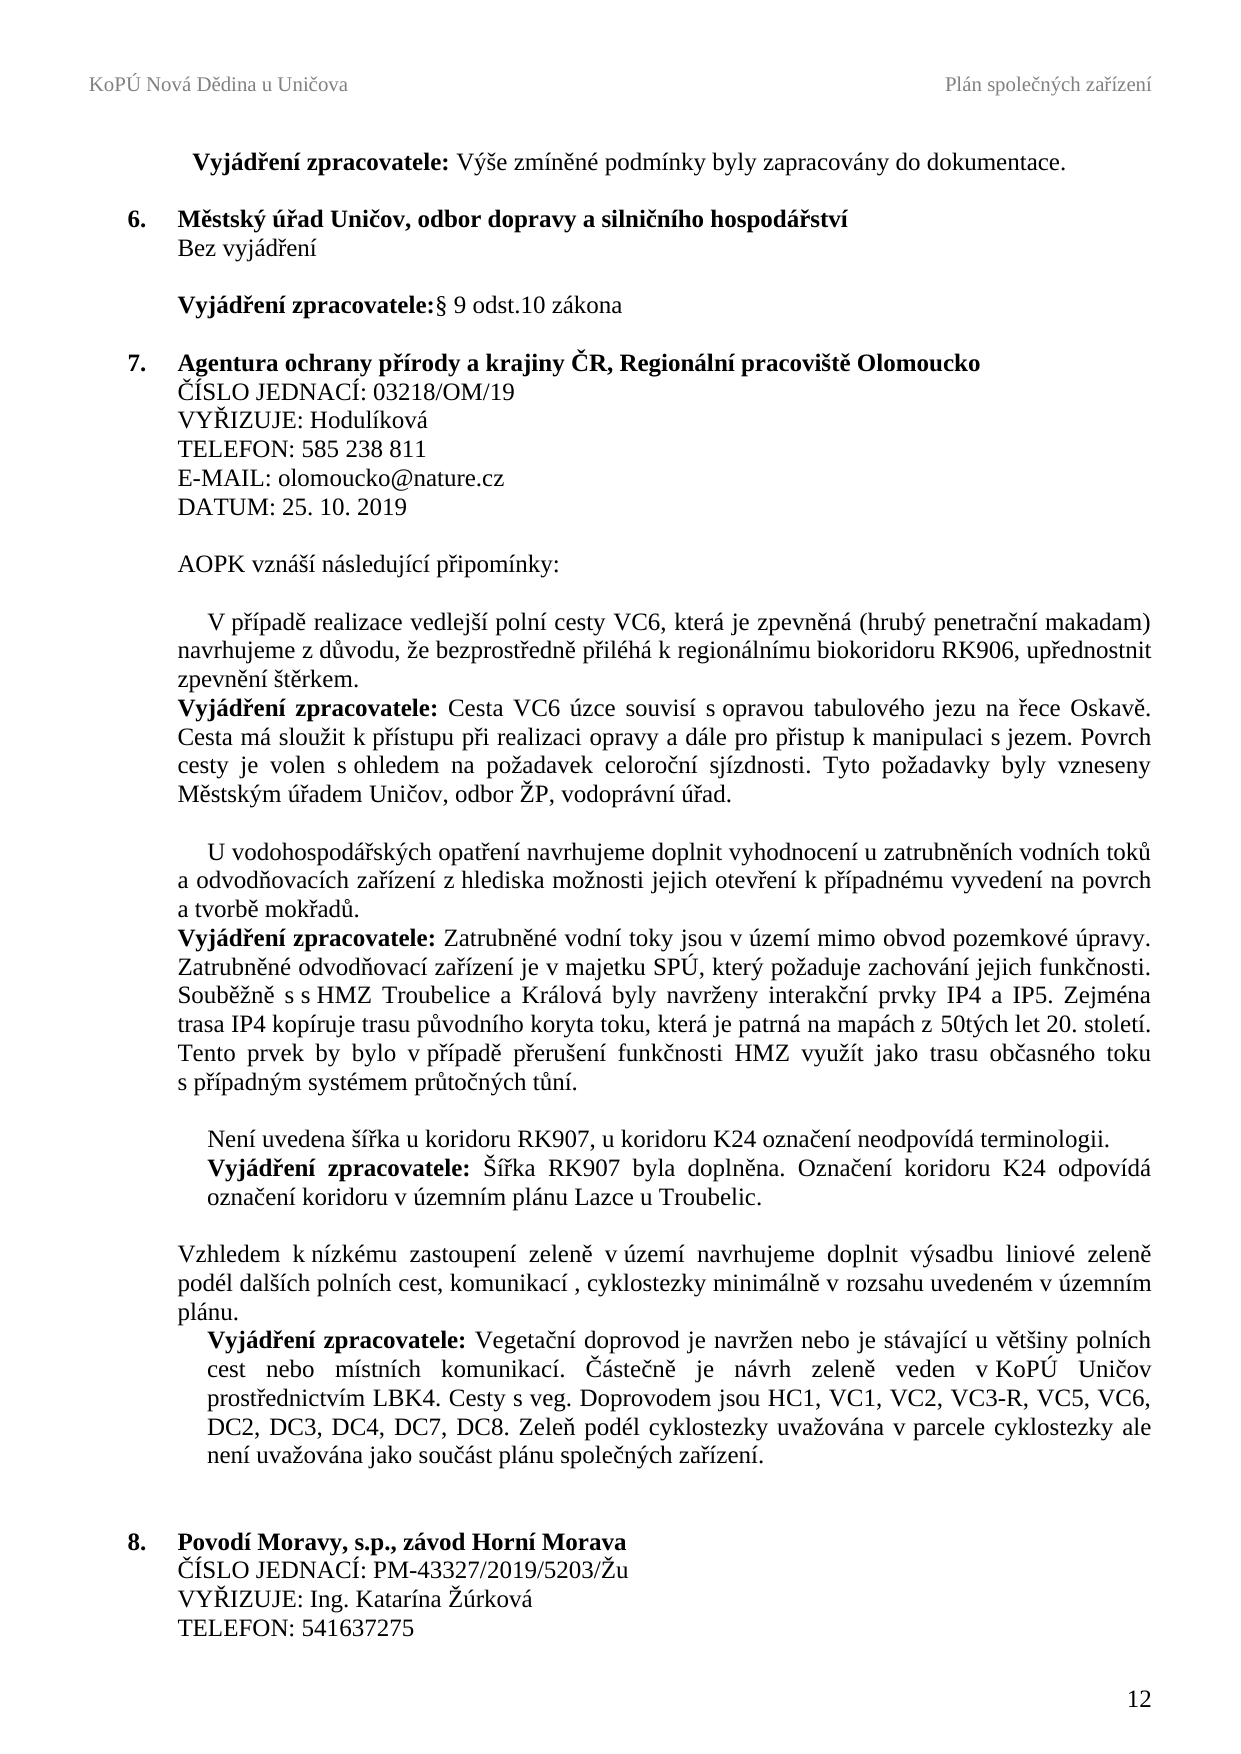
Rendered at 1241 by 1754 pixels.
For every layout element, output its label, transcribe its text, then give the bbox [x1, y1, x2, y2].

list Bez vyjádření [177, 233, 1152, 262]
list DATUM: 25. 10. 2019 [177, 492, 1152, 521]
list V případě realizace vedlejší polní cesty VC6, která je zpevněná (hrubý penetrační makadam) navrhujeme z důvodu, že bezprostředně přiléhá k regionálnímu biokoridoru RK906, upřednostnit zpevnění štěrkem. [177, 607, 1152, 693]
list Vyjádření zpracovatele: Zatrubněné vodní toky jsou v území mimo obvod pozemkové úpravy. Zatrubněné odvodňovací zařízení je v majetku SPÚ, který požaduje zachování jejich funkčnosti. Souběžně s s HMZ Troubelice a Králová byly navrženy interakční prvky IP4 a IP5. Zejména trasa IP4 kopíruje trasu původního koryta toku, která je patrná na mapách z 50tých let 20. století. Tento prvek by bylo v případě přerušení funkčnosti HMZ využít jako trasu občasného toku s případným systémem průtočných tůní. [177, 923, 1152, 1096]
list VYŘIZUJE: Ing. Katarína Žúrková [177, 1584, 1152, 1613]
list Vyjádření zpracovatele: Cesta VC6 úzce souvisí s opravou tabulového jezu na řece Oskavě. Cesta má sloužit k přístupu při realizaci opravy a dále pro přistup k manipulaci s jezem. Povrch cesty je volen s ohledem na požadavek celoroční sjízdnosti. Tyto požadavky byly vzneseny Městským úřadem Uničov, odbor ŽP, vodoprávní úřad. [177, 693, 1152, 808]
list Vyjádření zpracovatele: Šířka RK907 byla doplněna. Označení koridoru K24 odpovídá označení koridoru v územním plánu Lazce u Troubelic. [207, 1153, 1152, 1211]
list U vodohospodářských opatření navrhujeme doplnit vyhodnocení u zatrubněních vodních toků a odvodňovacích zařízení z hlediska možnosti jejich otevření k případnému vyvedení na povrch a tvorbě mokřadů. [177, 837, 1152, 923]
list Povodí Moravy, s.p., závod Horní Morava [127, 1527, 1152, 1556]
list Vzhledem k nízkému zastoupení zeleně v území navrhujeme doplnit výsadbu liniové zeleně podél dalších polních cest, komunikací , cyklostezky minimálně v rozsahu uvedeném v územním plánu. [177, 1239, 1152, 1326]
list AOPK vznáší následující připomínky: [177, 549, 1152, 578]
list Vyjádření zpracovatele: Vegetační doprovod je navržen nebo je stávající u většiny polních cest nebo místních komunikací. Částečně je návrh zeleně veden v KoPÚ Uničov prostřednictvím LBK4. Cesty s veg. Doprovodem jsou HC1, VC1, VC2, VC3-R, VC5, VC6, DC2, DC3, DC4, DC7, DC8. Zeleň podél cyklostezky uvažována v parcele cyklostezky ale není uvažována jako součást plánu společných zařízení. [207, 1326, 1152, 1469]
list TELEFON: 585 238 811 [177, 434, 1152, 463]
list ČÍSLO JEDNACÍ: 03218/OM/19 [177, 377, 1152, 406]
list Městský úřad Uničov, odbor dopravy a silničního hospodářství [127, 204, 1152, 233]
list E-MAIL: olomoucko@nature.cz [177, 463, 1152, 492]
list ČÍSLO JEDNACÍ: PM-43327/2019/5203/Žu [177, 1556, 1152, 1584]
list Není uvedena šířka u koridoru RK907, u koridoru K24 označení neodpovídá terminologii. [177, 1124, 1152, 1153]
list TELEFON: 541637275 [177, 1613, 1152, 1642]
text Vyjádření zpracovatele: Výše zmíněné podmínky byly zapracovány do dokumentace. [177, 147, 1152, 176]
list VYŘIZUJE: Hodulíková [177, 406, 1152, 434]
text Vyjádření zpracovatele:§ 9 odst.10 zákona [89, 291, 1152, 319]
list Agentura ochrany přírody a krajiny ČR, Regionální pracoviště Olomoucko [127, 348, 1152, 377]
